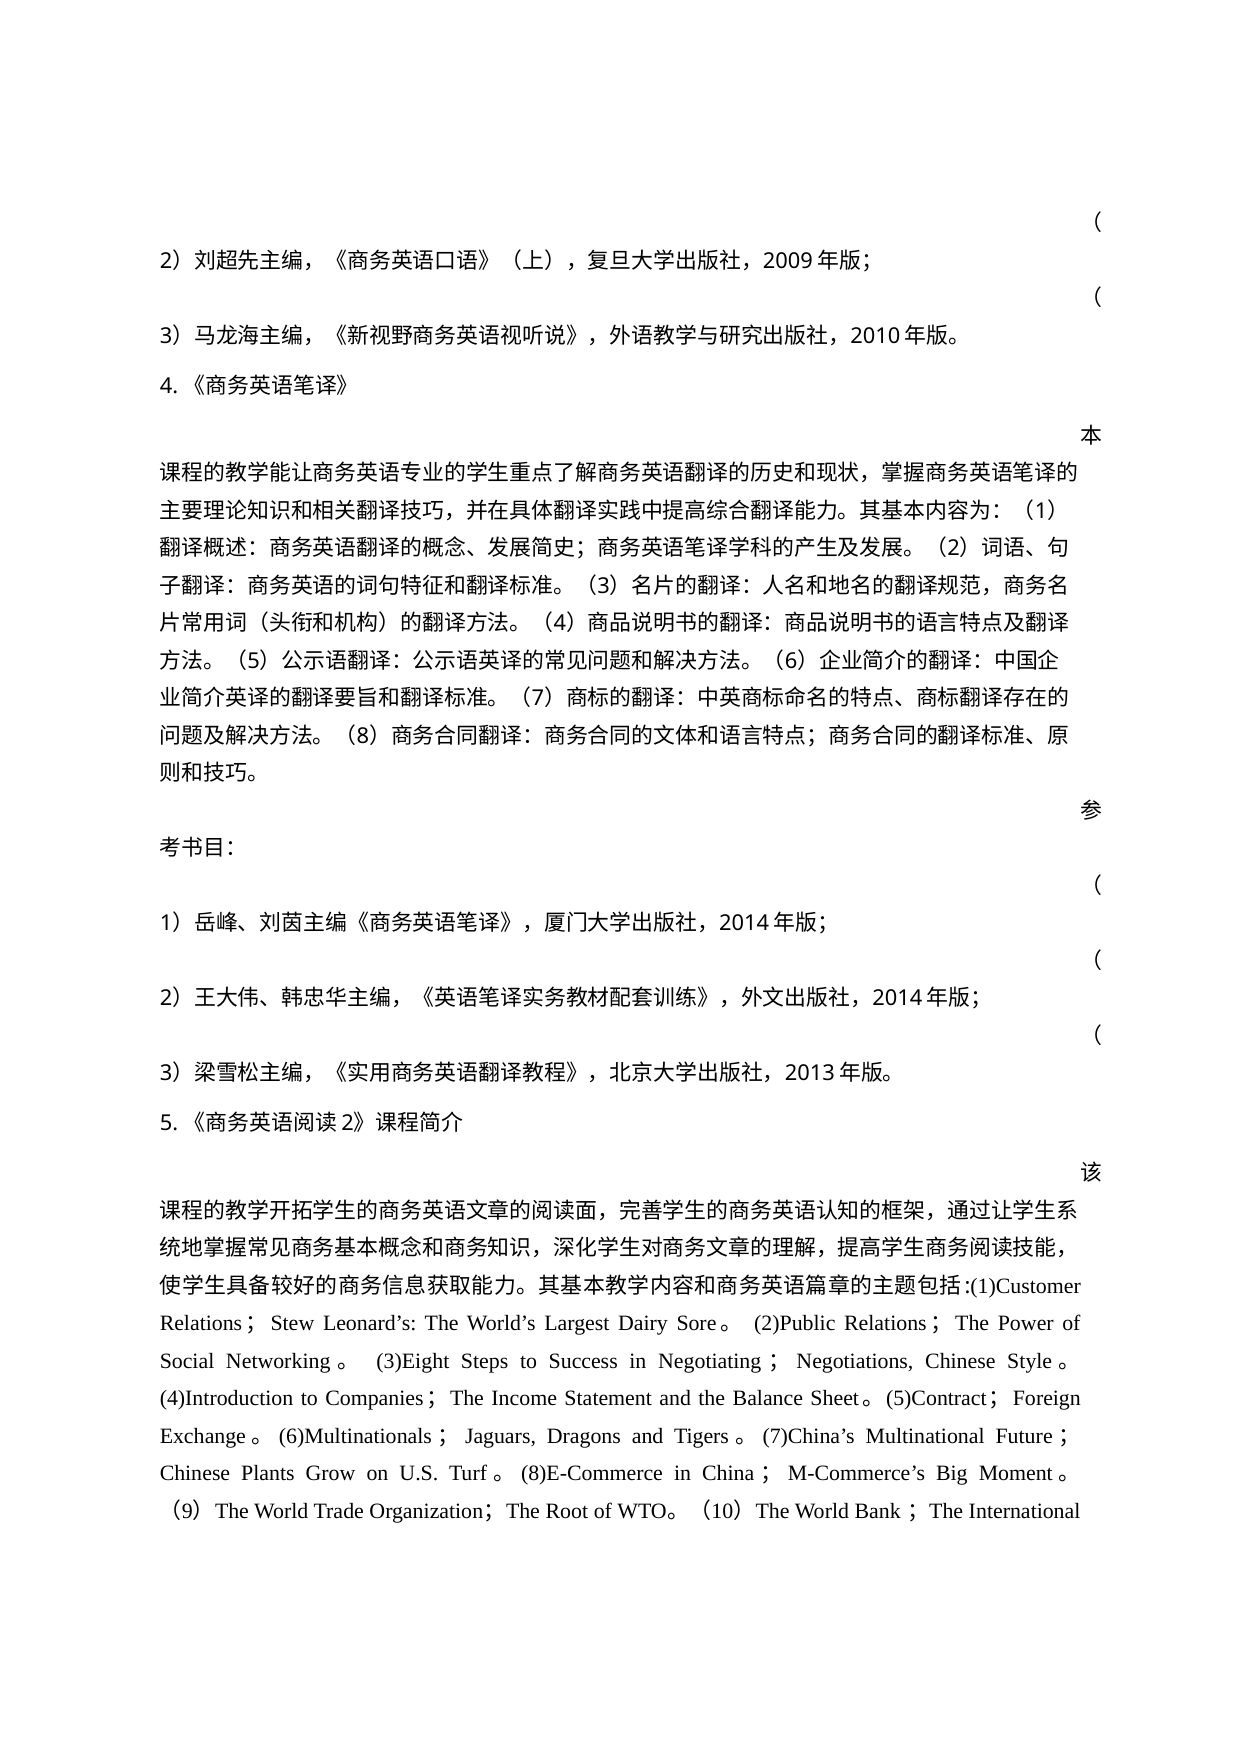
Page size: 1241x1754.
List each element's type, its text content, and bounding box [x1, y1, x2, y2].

text 本课程的教学能让商务英语专业的学生重点了解商务英语翻译的历史和现状，掌握商务英语笔译的主要理论知识和相关翻译技巧，并在具体翻译实践中提高综合翻译能力。其基本内容为：（1）翻译概述：商务英语翻译的概念、发展简史；商务英语笔译学科的产生及发展。（2）词语、句子翻译：商务英语的词句特征和翻译标准。（3）名片的翻译：人名和地名的翻译规范，商务名片常用词（头衔和机构）的翻译方法。（4）商品说明书的翻译：商品说明书的语言特点及翻译方法。（5）公示语翻译：公示语英译的常见问题和解决方法。（6）企业简介的翻译：中国企业简介英译的翻译要旨和翻译标准。（7）商标的翻译：中英商标命名的特点、商标翻译存在的问题及解决方法。（8）商务合同翻译：商务合同的文体和语言特点；商务合同的翻译标准、原则和技巧。 [159, 413, 1081, 788]
text 参考书目： [159, 788, 1081, 863]
text 4. 《商务英语笔译》 [159, 363, 1081, 401]
text 5. 《商务英语阅读2》课程简介 [159, 1101, 1081, 1138]
text （3）梁雪松主编，《实用商务英语翻译教程》，北京大学出版社，2013年版。 [159, 1013, 1081, 1088]
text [159, 1151, 1081, 1526]
text （3）马龙海主编，《新视野商务英语视听说》，外语教学与研究出版社，2010年版。 [159, 276, 1081, 351]
text （2）刘超先主编，《商务英语口语》（上），复旦大学出版社，2009年版； [159, 201, 1081, 276]
text （1）岳峰、刘茵主编《商务英语笔译》，厦门大学出版社，2014年版； [159, 863, 1081, 938]
text （2）王大伟、韩忠华主编，《英语笔译实务教材配套训练》，外文出版社，2014年版； [159, 938, 1081, 1013]
